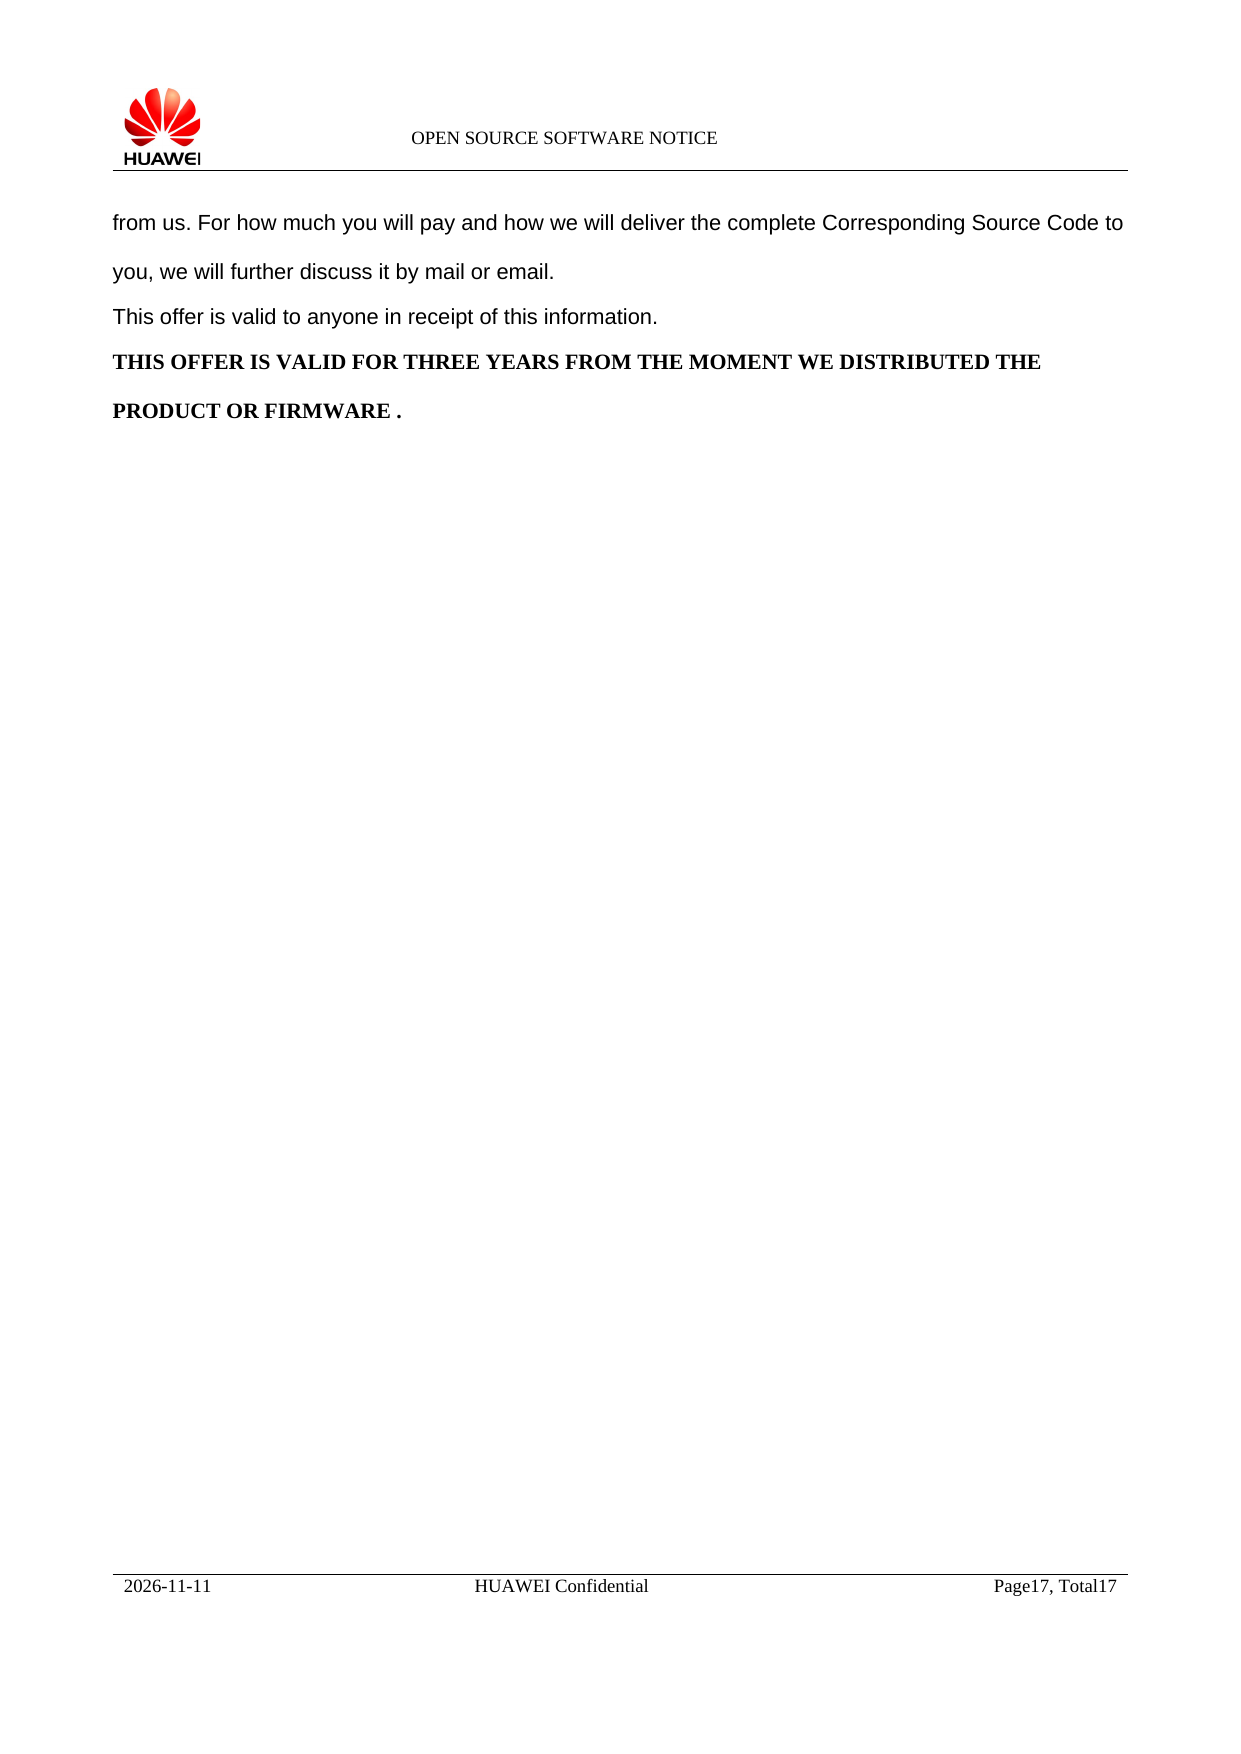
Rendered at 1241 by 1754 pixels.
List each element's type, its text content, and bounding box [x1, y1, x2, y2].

picture [124, 88, 201, 165]
text This offer is valid for three years from the moment we distributed the product or firmware . [112, 345, 1128, 427]
text This offer is valid to anyone in receipt of this information. [112, 300, 1128, 333]
